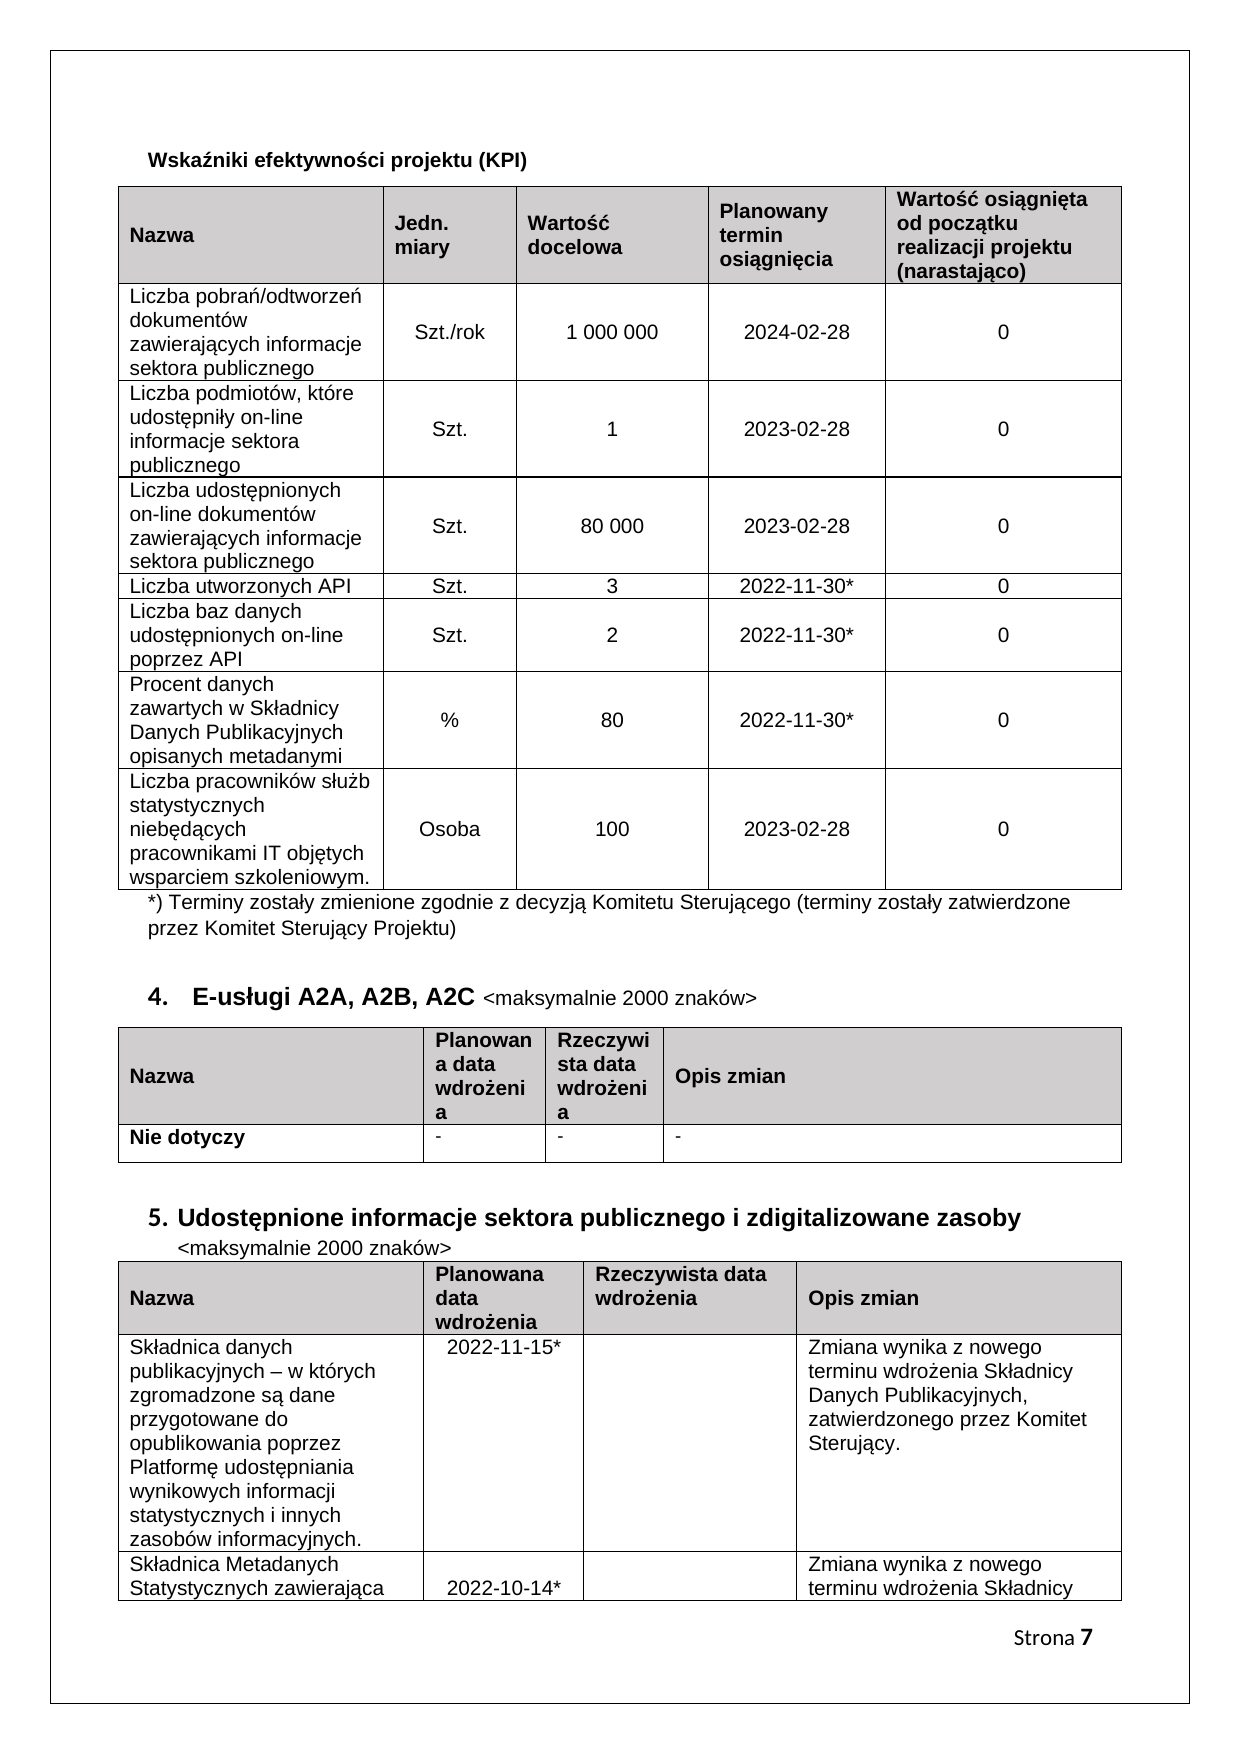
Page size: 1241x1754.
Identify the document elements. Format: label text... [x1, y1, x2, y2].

table_header Wartość osiągnięta od początku realizacji projektu (narastająco) [886, 187, 1121, 283]
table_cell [797, 1552, 1121, 1600]
subtitle E-usługi A2A, A2B, A2C <maksymalnie 2000 znaków> [148, 979, 1093, 1012]
table_header Rzeczywista data wdrożenia [584, 1262, 796, 1334]
table_header Planowana data wdrożenia [424, 1028, 545, 1124]
table_cell [584, 1335, 796, 1551]
table_header Rzeczywista data wdrożenia [546, 1028, 663, 1124]
subtitle Udostępnione informacje sektora publicznego i zdigitalizowane zasoby <maksymalnie 2000 znaków> [148, 1200, 1093, 1259]
table_cell 0 [886, 284, 1121, 379]
table_cell Składnica danych publikacyjnych – w których zgromadzone są dane przygotowane do opublikowania poprzez Platformę udostępniania wynikowych informacji statystycznych i innych zasobów informacyjnych. [119, 1335, 423, 1551]
table_header Opis zmian [797, 1262, 1121, 1334]
table_cell Zmiana wynika z nowego terminu wdrożenia Składnicy Danych Publikacyjnych, zatwierdzonego przez Komitet Sterujący. [797, 1335, 1121, 1551]
table_cell 0 [886, 574, 1121, 598]
table_cell - [424, 1125, 545, 1162]
table_cell 1 [517, 381, 708, 476]
table_header Nazwa [119, 1028, 423, 1124]
table_cell Liczba baz danych udostępnionych on-line poprzez API [119, 599, 383, 671]
table_cell 3 [517, 574, 708, 598]
table_cell - [664, 1125, 1121, 1162]
table_cell Liczba podmiotów, które udostępniły on-line informacje sektora publicznego [119, 381, 383, 476]
text *) Terminy zostały zmienione zgodnie z decyzją Komitetu Sterującego (terminy zostały zatwierdzone przez Komitet Sterujący Projektu) [148, 890, 1093, 940]
table_cell 0 [886, 599, 1121, 671]
table_header Jedn. miary [384, 187, 516, 283]
table_cell - [546, 1125, 663, 1162]
table_cell 2022-11-15* [424, 1335, 583, 1551]
table_cell 2022-11-30* [709, 599, 885, 671]
table_cell 2022-10-14* [424, 1552, 583, 1600]
table_cell Szt. [384, 599, 516, 671]
table_cell 2022-11-30* [709, 672, 885, 768]
table_cell 0 [886, 478, 1121, 573]
table_cell 80 [517, 672, 708, 768]
table_cell [584, 1552, 796, 1600]
table_cell 0 [886, 672, 1121, 768]
table_cell 2023-02-28 [709, 381, 885, 476]
table_cell Liczba udostępnionych on-line dokumentów zawierających informacje sektora publicznego [119, 478, 383, 573]
table_header Nazwa [119, 1262, 423, 1334]
table_cell 1 000 000 [517, 284, 708, 379]
table_header Wartość docelowa [517, 187, 708, 283]
table_cell 2022-11-30* [709, 574, 885, 598]
table_cell 0 [886, 381, 1121, 476]
table_cell Nie dotyczy [119, 1125, 423, 1162]
table_cell 100 [517, 769, 708, 889]
table_cell Procent danych zawartych w Składnicy Danych Publikacyjnych opisanych metadanymi [119, 672, 383, 768]
table_cell 2023-02-28 [709, 478, 885, 573]
table_cell Szt./rok [384, 284, 516, 379]
table_cell 2023-02-28 [709, 769, 885, 889]
table_header Nazwa [119, 187, 383, 283]
table_cell Osoba [384, 769, 516, 889]
text Wskaźniki efektywności projektu (KPI) [148, 147, 1093, 171]
table_cell Szt. [384, 478, 516, 573]
table_header Planowana data wdrożenia [424, 1262, 583, 1334]
table_cell 80 000 [517, 478, 708, 573]
table_cell Szt. [384, 381, 516, 476]
table_cell 2024-02-28 [709, 284, 885, 379]
table_cell 0 [886, 769, 1121, 889]
table_cell Szt. [384, 574, 516, 598]
table_header Opis zmian [664, 1028, 1121, 1124]
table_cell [119, 1552, 423, 1600]
table_cell 2 [517, 599, 708, 671]
table_cell Liczba pobrań/odtworzeń dokumentów zawierających informacje sektora publicznego [119, 284, 383, 379]
table_cell % [384, 672, 516, 768]
table_cell Liczba pracowników służb statystycznych niebędących pracownikami IT objętych wsparciem szkoleniowym. [119, 769, 383, 889]
table_cell Liczba utworzonych API [119, 574, 383, 598]
table_header Planowany termin osiągnięcia [709, 187, 885, 283]
